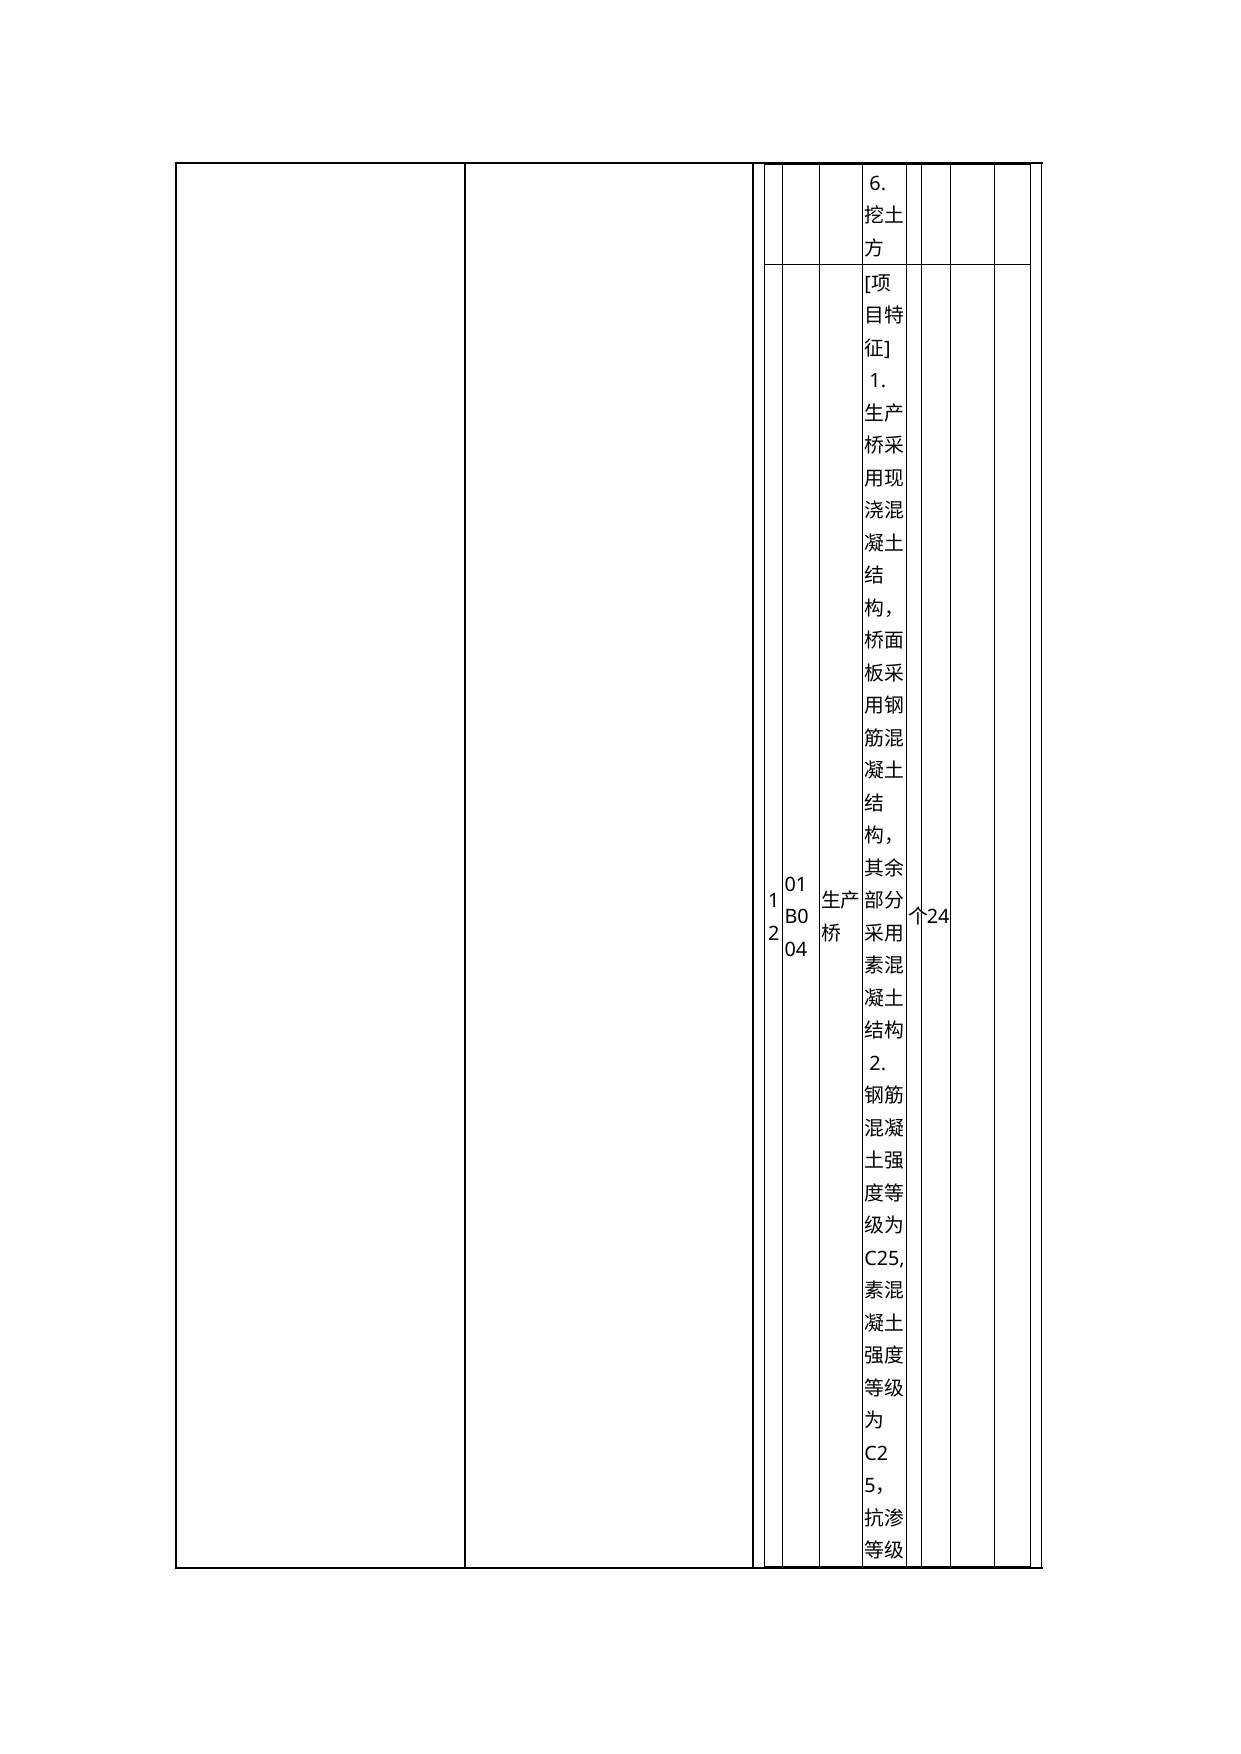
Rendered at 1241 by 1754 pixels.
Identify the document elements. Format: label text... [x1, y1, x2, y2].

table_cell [922, 265, 950, 1566]
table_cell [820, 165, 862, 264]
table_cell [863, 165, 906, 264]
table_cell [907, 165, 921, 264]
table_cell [863, 265, 906, 1566]
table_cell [1031, 164, 1041, 1567]
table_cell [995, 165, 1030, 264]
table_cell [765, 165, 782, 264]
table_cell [783, 265, 819, 1566]
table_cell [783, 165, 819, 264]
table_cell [820, 265, 862, 1566]
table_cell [754, 164, 764, 1567]
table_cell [951, 265, 994, 1566]
table_cell 1 [177, 164, 464, 1567]
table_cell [995, 265, 1030, 1566]
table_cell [907, 265, 921, 1566]
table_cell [765, 265, 782, 1566]
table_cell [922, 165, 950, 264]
table_cell [466, 164, 752, 1567]
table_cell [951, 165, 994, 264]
